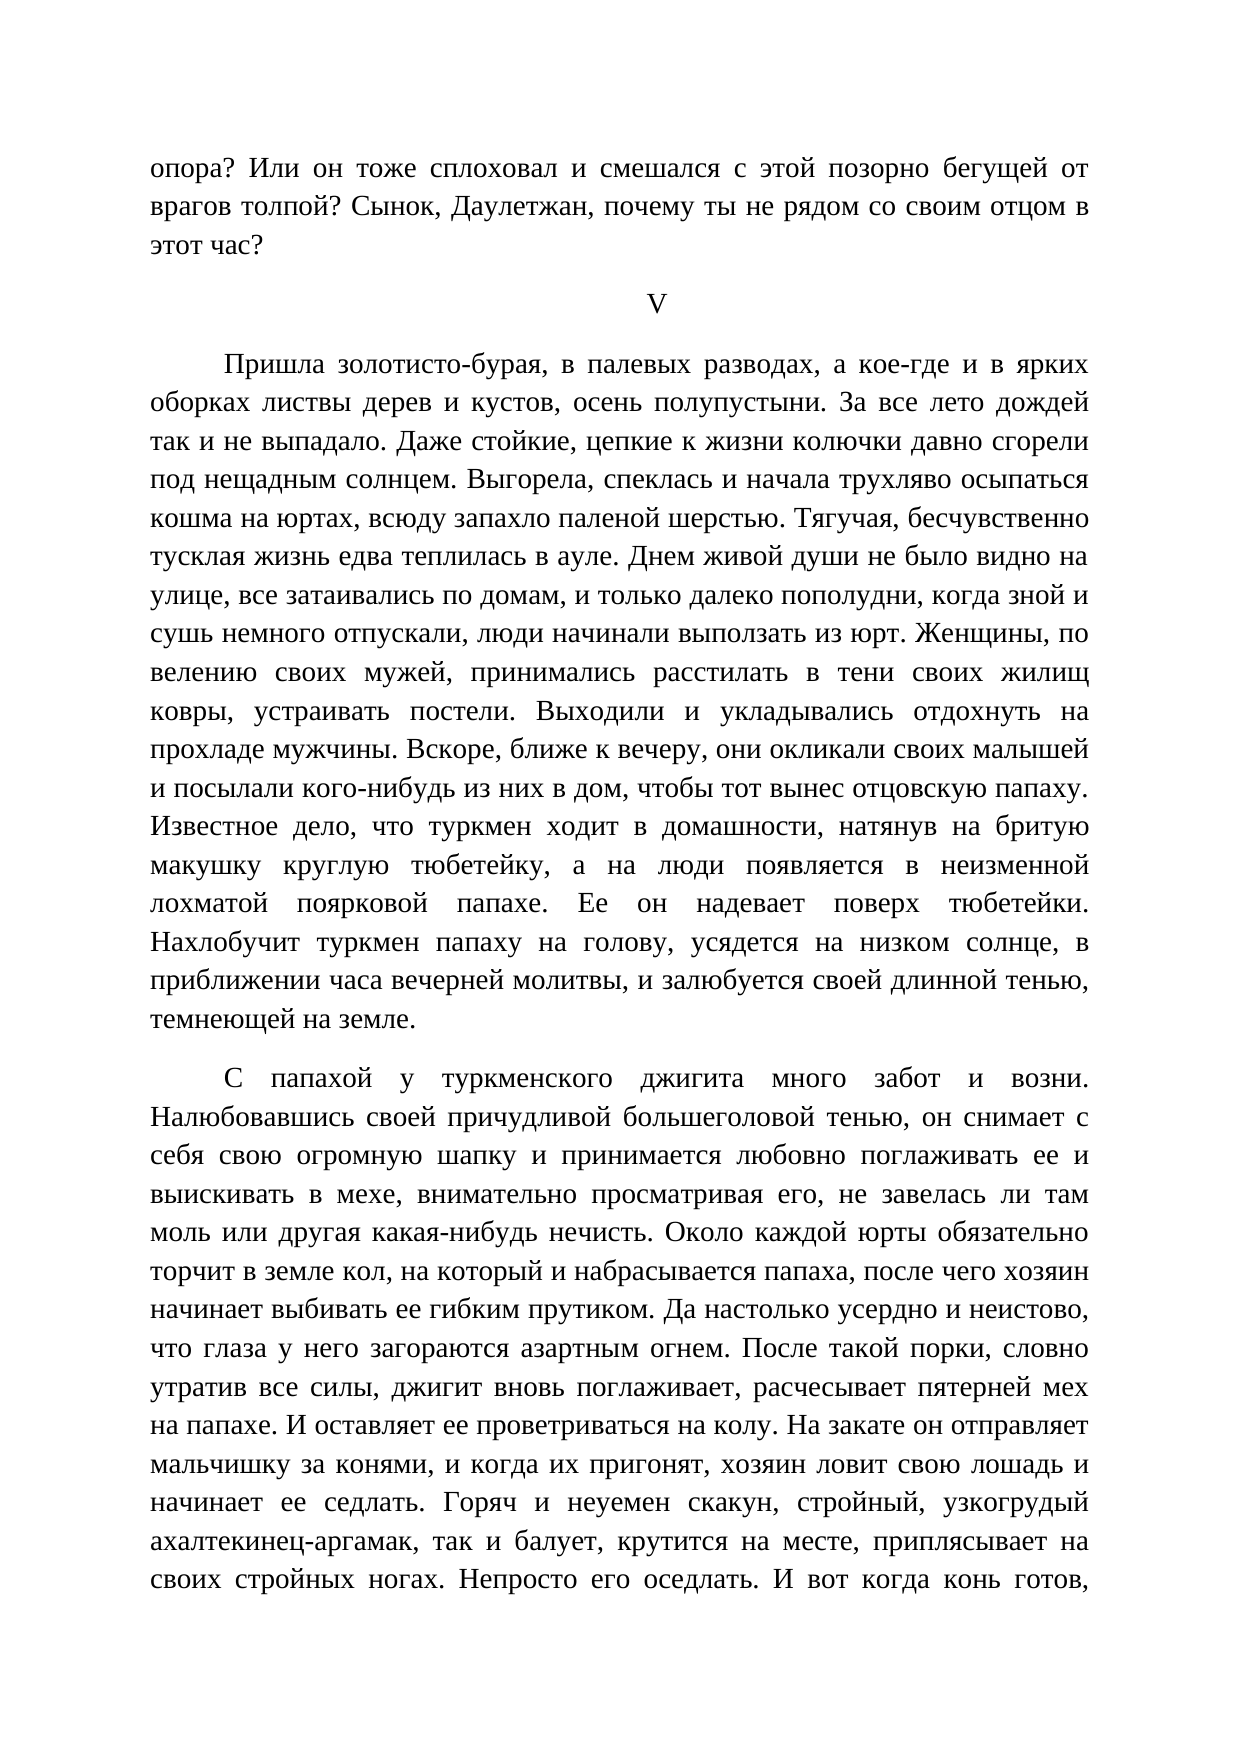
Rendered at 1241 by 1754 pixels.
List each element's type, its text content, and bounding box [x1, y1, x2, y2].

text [150, 150, 1090, 261]
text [150, 1060, 1090, 1595]
text V [150, 286, 1090, 320]
text Пришла золотисто-бурая, в палевых разводах, а кое-где и в ярких оборках листвы дерев и кустов, осень полупустыни. За все лето дождей так и не выпадало. Даже стойкие, цепкие к жизни колючки давно сгорели под нещадным солнцем. Выгорела, спеклась и начала трухляво осыпаться кошма на юртах, всюду запахло паленой шерстью. Тягучая, бесчувственно тусклая жизнь едва теплилась в ауле. Днем живой души не было видно на улице, все затаивались по домам, и только далеко пополудни, когда зной и сушь немного отпускали, люди начинали выползать из юрт. Женщины, по велению своих мужей, принимались расстилать в тени своих жилищ ковры, устраивать постели. Выходили и укладывались отдохнуть на прохладе мужчины. Вскоре, ближе к вечеру, они окликали своих малышей и посылали кого-нибудь из них в дом, чтобы тот вынес отцовскую папаху. Известное дело, что туркмен ходит в домашности, натянув на бритую макушку круглую тюбетейку, а на люди появляется в неизменной лохматой поярковой папахе. Ее он надевает поверх тюбетейки. Нахлобучит туркмен папаху на голову, усядется на низком солнце, в приближении часа вечерней молитвы, и залюбуется своей длинной тенью, темнеющей на земле. [150, 346, 1090, 1034]
